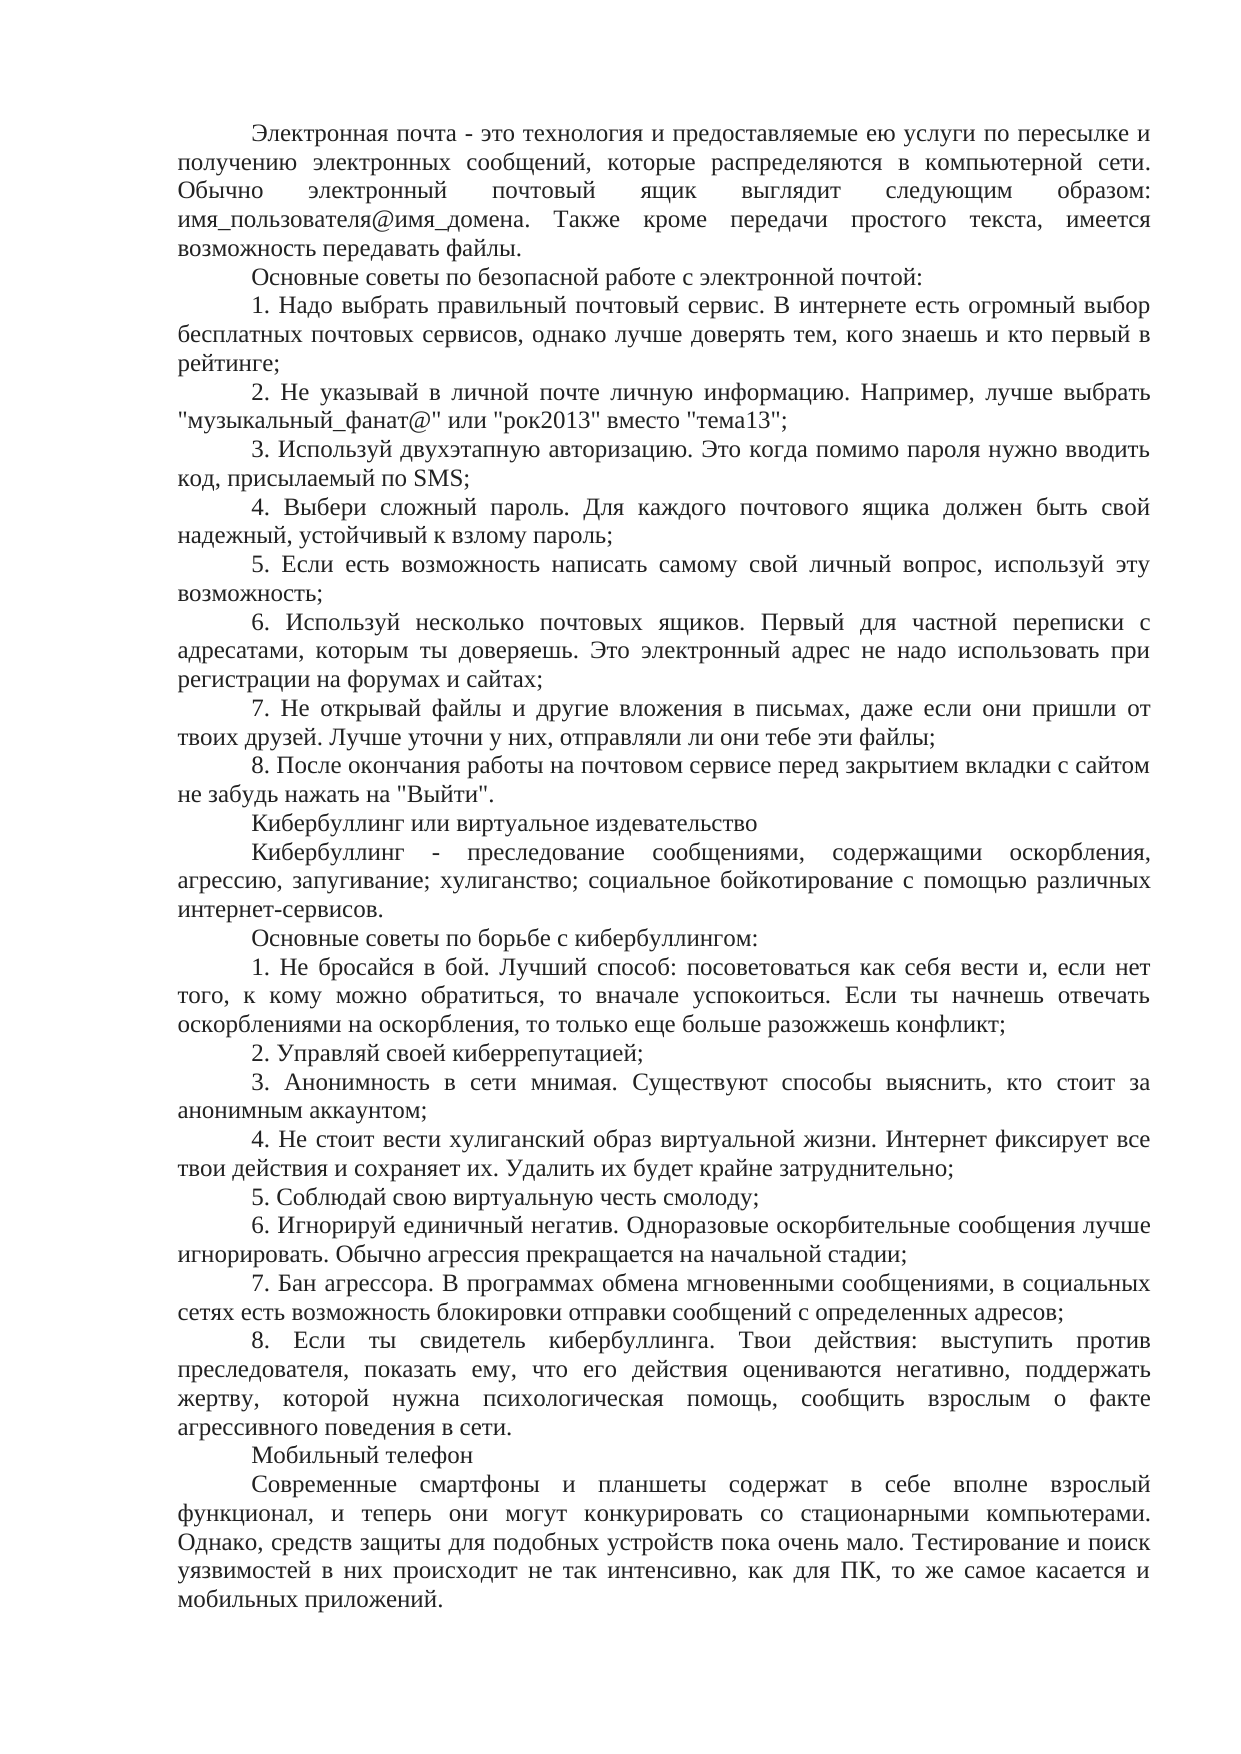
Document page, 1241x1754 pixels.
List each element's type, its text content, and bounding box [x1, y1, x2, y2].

text 4. Не стоит вести хулиганский образ виртуальной жизни. Интернет фиксирует все твои действия и сохраняет их. Удалить их будет крайне затруднительно; [177, 1124, 1152, 1182]
text Современные смартфоны и планшеты содержат в себе вполне взрослый функционал, и теперь они могут конкурировать со стационарными компьютерами. Однако, средств защиты для подобных устройств пока очень мало. Тестирование и поиск уязвимостей в них происходит не так интенсивно, как для ПК, то же самое касается и мобильных приложений. [177, 1469, 1152, 1613]
text Кибербуллинг - преследование сообщениями, содержащими оскорбления, агрессию, запугивание; хулиганство; социальное бойкотирование с помощью различных интернет-сервисов. [177, 837, 1152, 923]
text 6. Игнорируй единичный негатив. Одноразовые оскорбительные сообщения лучше игнорировать. Обычно агрессия прекращается на начальной стадии; [177, 1211, 1152, 1268]
text Мобильный телефон [177, 1441, 1152, 1469]
text 1. Надо выбрать правильный почтовый сервис. В интернете есть огромный выбор бесплатных почтовых сервисов, однако лучше доверять тем, кого знаешь и кто первый в рейтинге; [177, 291, 1152, 377]
text 2. Управляй своей киберрепутацией; [177, 1038, 1152, 1067]
text 7. Не открывай файлы и другие вложения в письмах, даже если они пришли от твоих друзей. Лучше уточни у них, отправляли ли они тебе эти файлы; [177, 693, 1152, 751]
text 1. Не бросайся в бой. Лучший способ: посоветоваться как себя вести и, если нет того, к кому можно обратиться, то вначале успокоиться. Если ты начнешь отвечать оскорблениями на оскорбления, то только еще больше разожжешь конфликт; [177, 952, 1152, 1038]
text Основные советы по безопасной работе с электронной почтой: [177, 262, 1152, 291]
text Электронная почта - это технология и предоставляемые ею услуги по пересылке и получению электронных сообщений, которые распределяются в компьютерной сети. Обычно электронный почтовый ящик выглядит следующим образом: имя_пользователя@имя_домена. Также кроме передачи простого текста, имеется возможность передавать файлы. [177, 118, 1152, 262]
text Кибербуллинг или виртуальное издевательство [177, 808, 1152, 837]
text 3. Используй двухэтапную авторизацию. Это когда помимо пароля нужно вводить код, присылаемый по SMS; [177, 434, 1152, 492]
text 7. Бан агрессора. В программах обмена мгновенными сообщениями, в социальных сетях есть возможность блокировки отправки сообщений с определенных адресов; [177, 1268, 1152, 1326]
text 2. Не указывай в личной почте личную информацию. Например, лучше выбрать "музыкальный_фанат@" или "рок2013" вместо "тема13"; [177, 377, 1152, 434]
text 6. Используй несколько почтовых ящиков. Первый для частной переписки с адресатами, которым ты доверяешь. Это электронный адрес не надо использовать при регистрации на форумах и сайтах; [177, 607, 1152, 693]
text 5. Соблюдай свою виртуальную честь смолоду; [177, 1182, 1152, 1211]
text 4. Выбери сложный пароль. Для каждого почтового ящика должен быть свой надежный, устойчивый к взлому пароль; [177, 492, 1152, 549]
text Основные советы по борьбе с кибербуллингом: [177, 923, 1152, 952]
text 8. После окончания работы на почтовом сервисе перед закрытием вкладки с сайтом не забудь нажать на "Выйти". [177, 751, 1152, 808]
text 5. Если есть возможность написать самому свой личный вопрос, используй эту возможность; [177, 549, 1152, 607]
text 3. Анонимность в сети мнимая. Существуют способы выяснить, кто стоит за анонимным аккаунтом; [177, 1067, 1152, 1124]
text 8. Если ты свидетель кибербуллинга. Твои действия: выступить против преследователя, показать ему, что его действия оцениваются негативно, поддержать жертву, которой нужна психологическая помощь, сообщить взрослым о факте агрессивного поведения в сети. [177, 1326, 1152, 1441]
